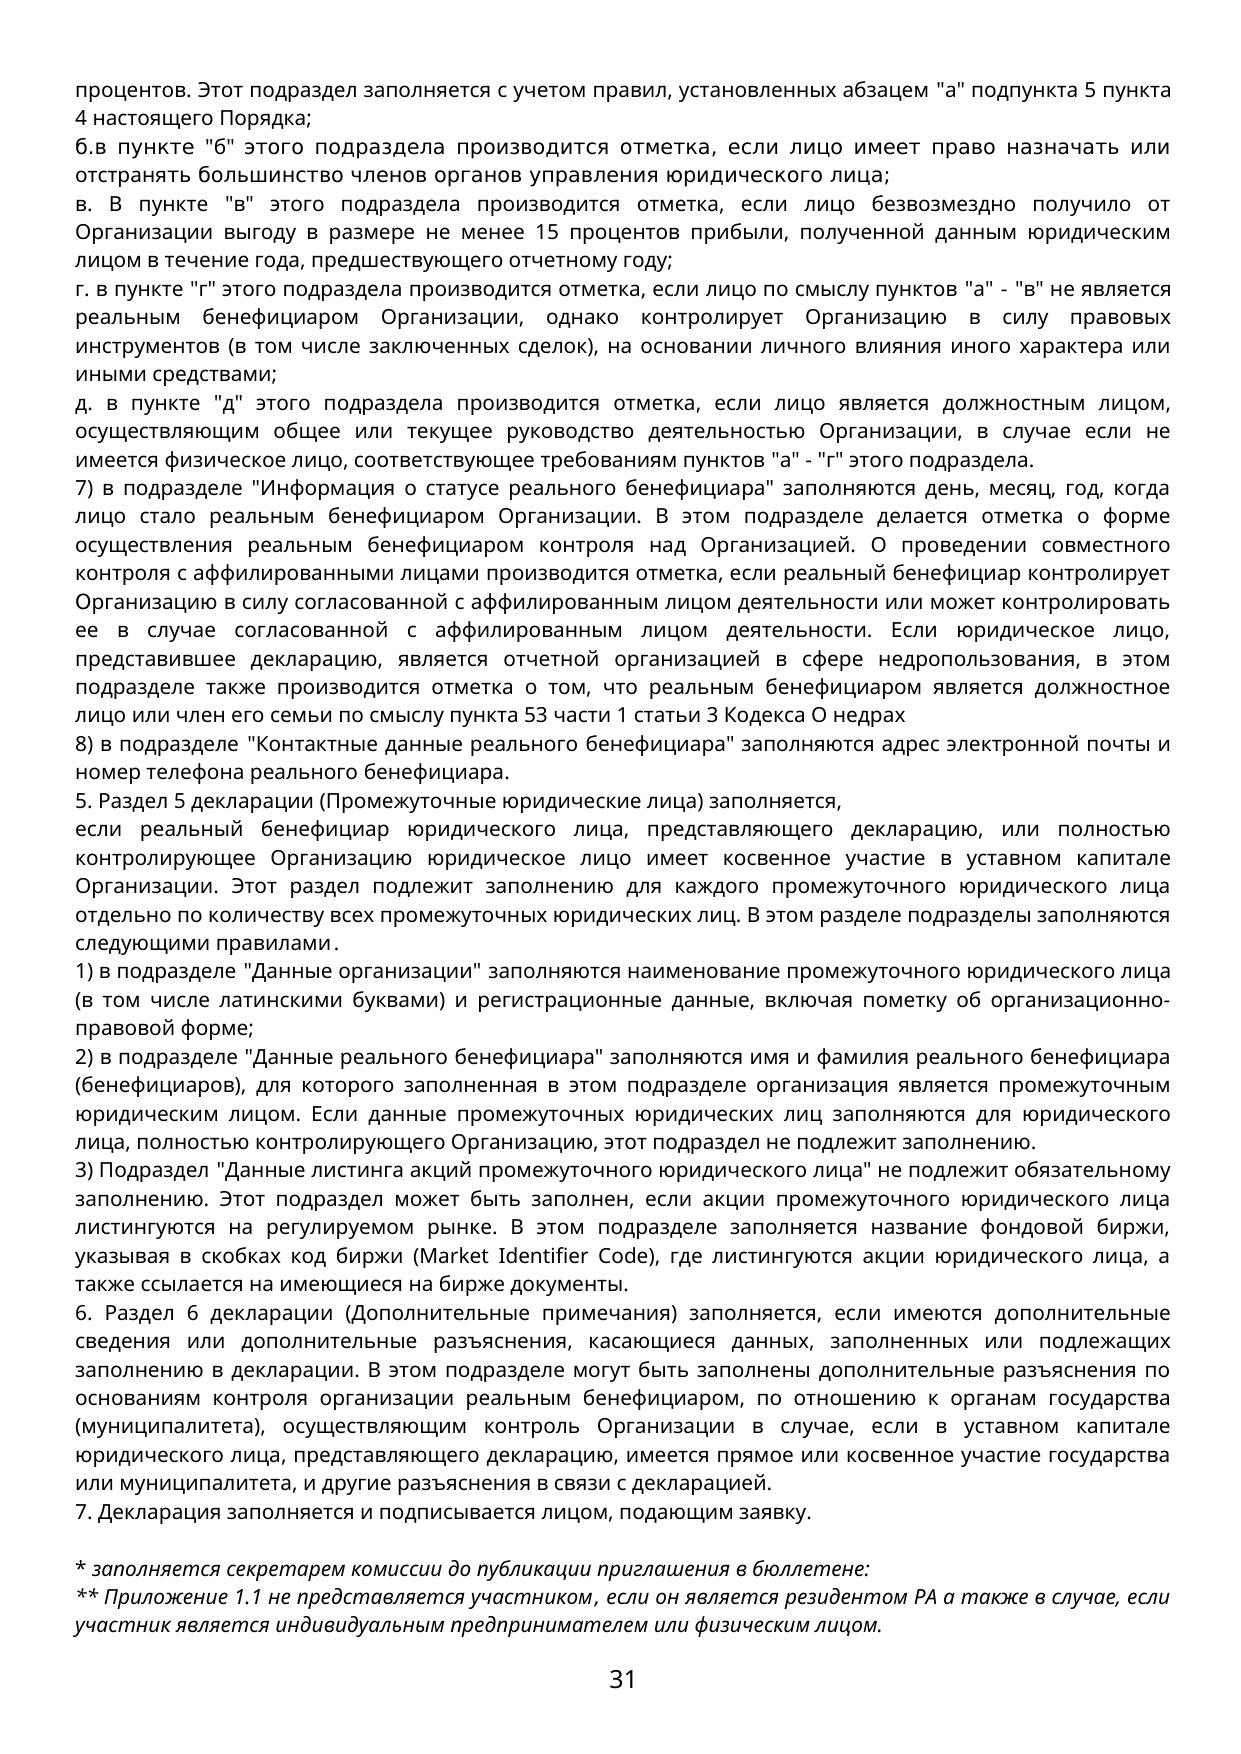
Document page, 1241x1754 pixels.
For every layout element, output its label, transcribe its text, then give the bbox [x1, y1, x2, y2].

text * заполняется секретарем комиссии до публикации приглашения в бюллетене: [75, 1554, 1172, 1582]
text 7) в подразделе "Информация о статусе реального бенефициара" заполняются день, месяц, год, когда лицо стало реальным бенефициаром Организации. В этом подразделе делается отметка о форме осуществления реальным бенефициаром контроля над Организацией. О проведении совместного контроля с аффилированными лицами производится отметка, если реальный бенефициар контролирует Օрганизацию в силу согласованной с аффилированным лицом деятельности или может контролировать ее в случае согласованной с аффилированным лицом деятельности. Если юридическое лицо, представившее декларацию, является отчетной организацией в сфере недропользования, в этом подразделе также производится отметка о том, что реальным бенефициаром является должностное лицо или член его семьи по смыслу пункта 53 части 1 статьи 3 Кодекса О недрах [75, 473, 1172, 729]
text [75, 75, 1172, 132]
text если реальный бенефициар юридического лица, представляющего декларацию, или полностью контролирующее Организацию юридическое лицо имеет косвенное участие в уставном капитале Организации. Этот раздел подлежит заполнению для каждого промежуточного юридического лица отдельно по количеству всех промежуточных юридических лиц. В этом разделе подразделы заполняются следующими правилами․ [75, 814, 1172, 957]
text в. В пункте "в" этого подраздела производится отметка, если лицо безвозмездно получило от Организации выгоду в размере не менее 15 процентов прибыли, полученной данным юридическим лицом в течение года, предшествующего отчетному году; [75, 189, 1172, 274]
text 8) в подразделе "Контактные данные реального бенефициара" заполняются адрес электронной почты и номер телефона реального бенефициара. [75, 729, 1172, 786]
text 7. Декларация заполняется и подписывается лицом, подающим заявку. [75, 1497, 1172, 1525]
text 1) в подразделе "Данные организации" заполняются наименование промежуточного юридического лица (в том числе латинскими буквами) и регистрационные данные, включая пометку об организационно-правовой форме; [75, 957, 1172, 1042]
text 6. Раздел 6 декларации (Дополнительные примечания) заполняется, если имеются дополнительные сведения или дополнительные разъяснения, касающиеся данных, заполненных или подлежащих заполнению в декларации. В этом подразделе могут быть заполнены дополнительные разъяснения по основаниям контроля организации реальным бенефициаром, по отношению к органам государства (муниципалитета), осуществляющим контроль Организации в случае, если в уставном капитале юридического лица, представляющего декларацию, имеется прямое или косвенное участие государства или муниципалитета, и другие разъяснения в связи с декларацией. [75, 1298, 1172, 1497]
text 2) в подразделе "Данные реального бенефициара" заполняются имя и фамилия реального бенефициара (бенефициаров), для которого заполненная в этом подразделе организация является промежуточным юридическим лицом. Если данные промежуточных юридических лиц заполняются для юридического лица, полностью контролирующего Организацию, этот подраздел не подлежит заполнению. [75, 1042, 1172, 1156]
text ** Приложение 1.1 не представляется участником, если он является резидентом РА а также в случае, если участник является индивидуальным предпринимателем или физическим лицом. [75, 1582, 1172, 1639]
text 5. Раздел 5 декларации (Промежуточные юридические лица) заполняется, [75, 786, 1172, 814]
text 3) Подраздел "Данные листинга акций промежуточного юридического лица" не подлежит обязательному заполнению. Этот подраздел может быть заполнен, если акции промежуточного юридического лица листингуются на регулируемом рынке. В этом подразделе заполняется название фондовой биржи, указывая в скобках код биржи (Market Identifier Code), где листингуются акции юридического лица, а также ссылается на имеющиеся на бирже документы. [75, 1156, 1172, 1298]
text д. в пункте "д" этого подраздела производится отметка, если лицо является должностным лицом, осуществляющим общее или текущее руководство деятельностью Организации, в случае если не имеется физическое лицо, соответствующее требованиям пунктов "а" - "г" этого подраздела. [75, 388, 1172, 473]
text г. в пункте "г" этого подраздела производится отметка, если лицо по смыслу пунктов "а" - "в" не является реальным бенефициаром Организации, однако контролирует Организацию в силу правовых инструментов (в том числе заключенных сделок), на основании личного влияния иного характера или иными средствами; [75, 274, 1172, 388]
text б.в пункте "б" этого подраздела производится отметка, если лицо имеет право назначать или отстранять большинство членов органов управления юридического лица; [75, 132, 1172, 189]
